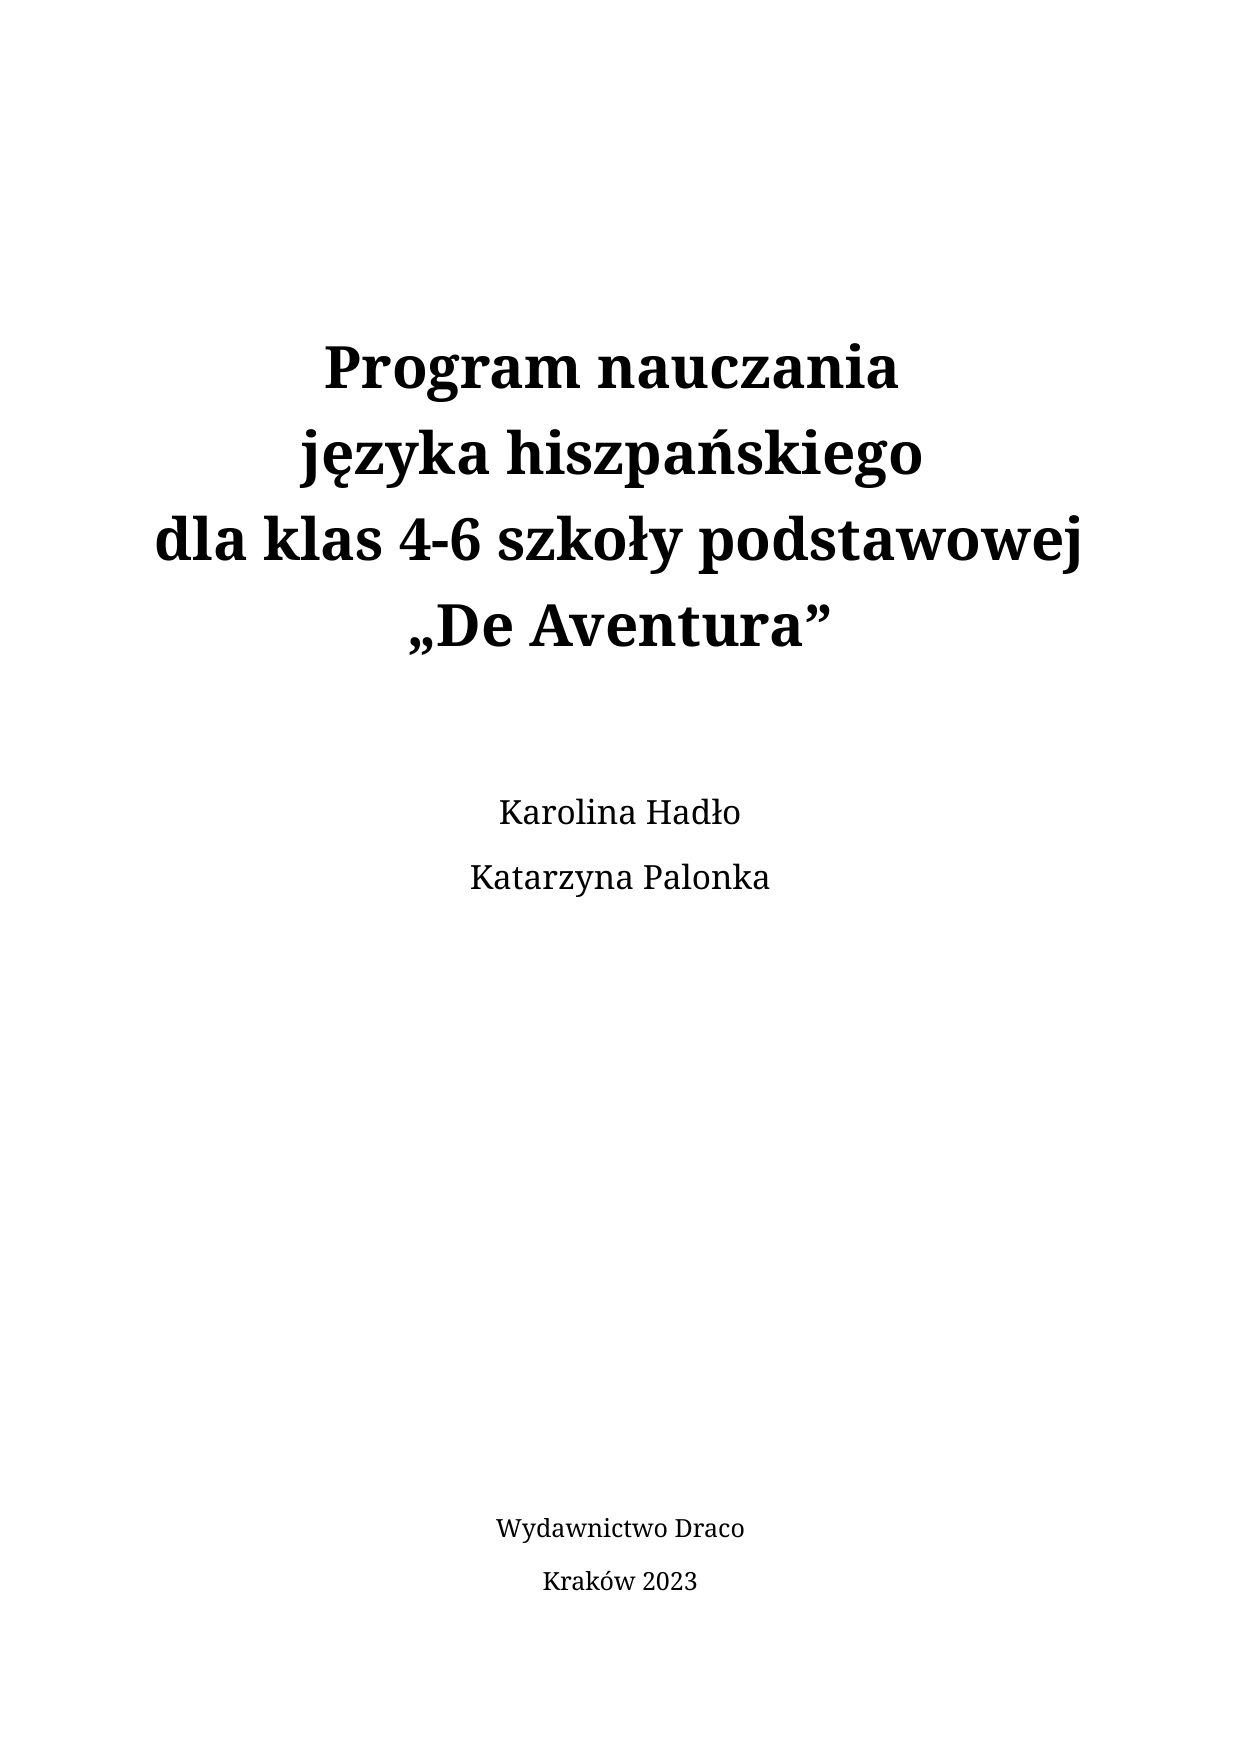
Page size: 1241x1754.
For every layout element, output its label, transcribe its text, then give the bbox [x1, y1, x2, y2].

text Kraków 2023 [148, 1564, 1093, 1598]
text Program nauczania języka hiszpańskiego dla klas 4-6 szkoły podstawowej „De Aventura” [148, 326, 1093, 663]
text Karolina Hadło [148, 788, 1093, 834]
text Wydawnictwo Draco [148, 1510, 1093, 1544]
text Katarzyna Palonka [148, 854, 1093, 899]
